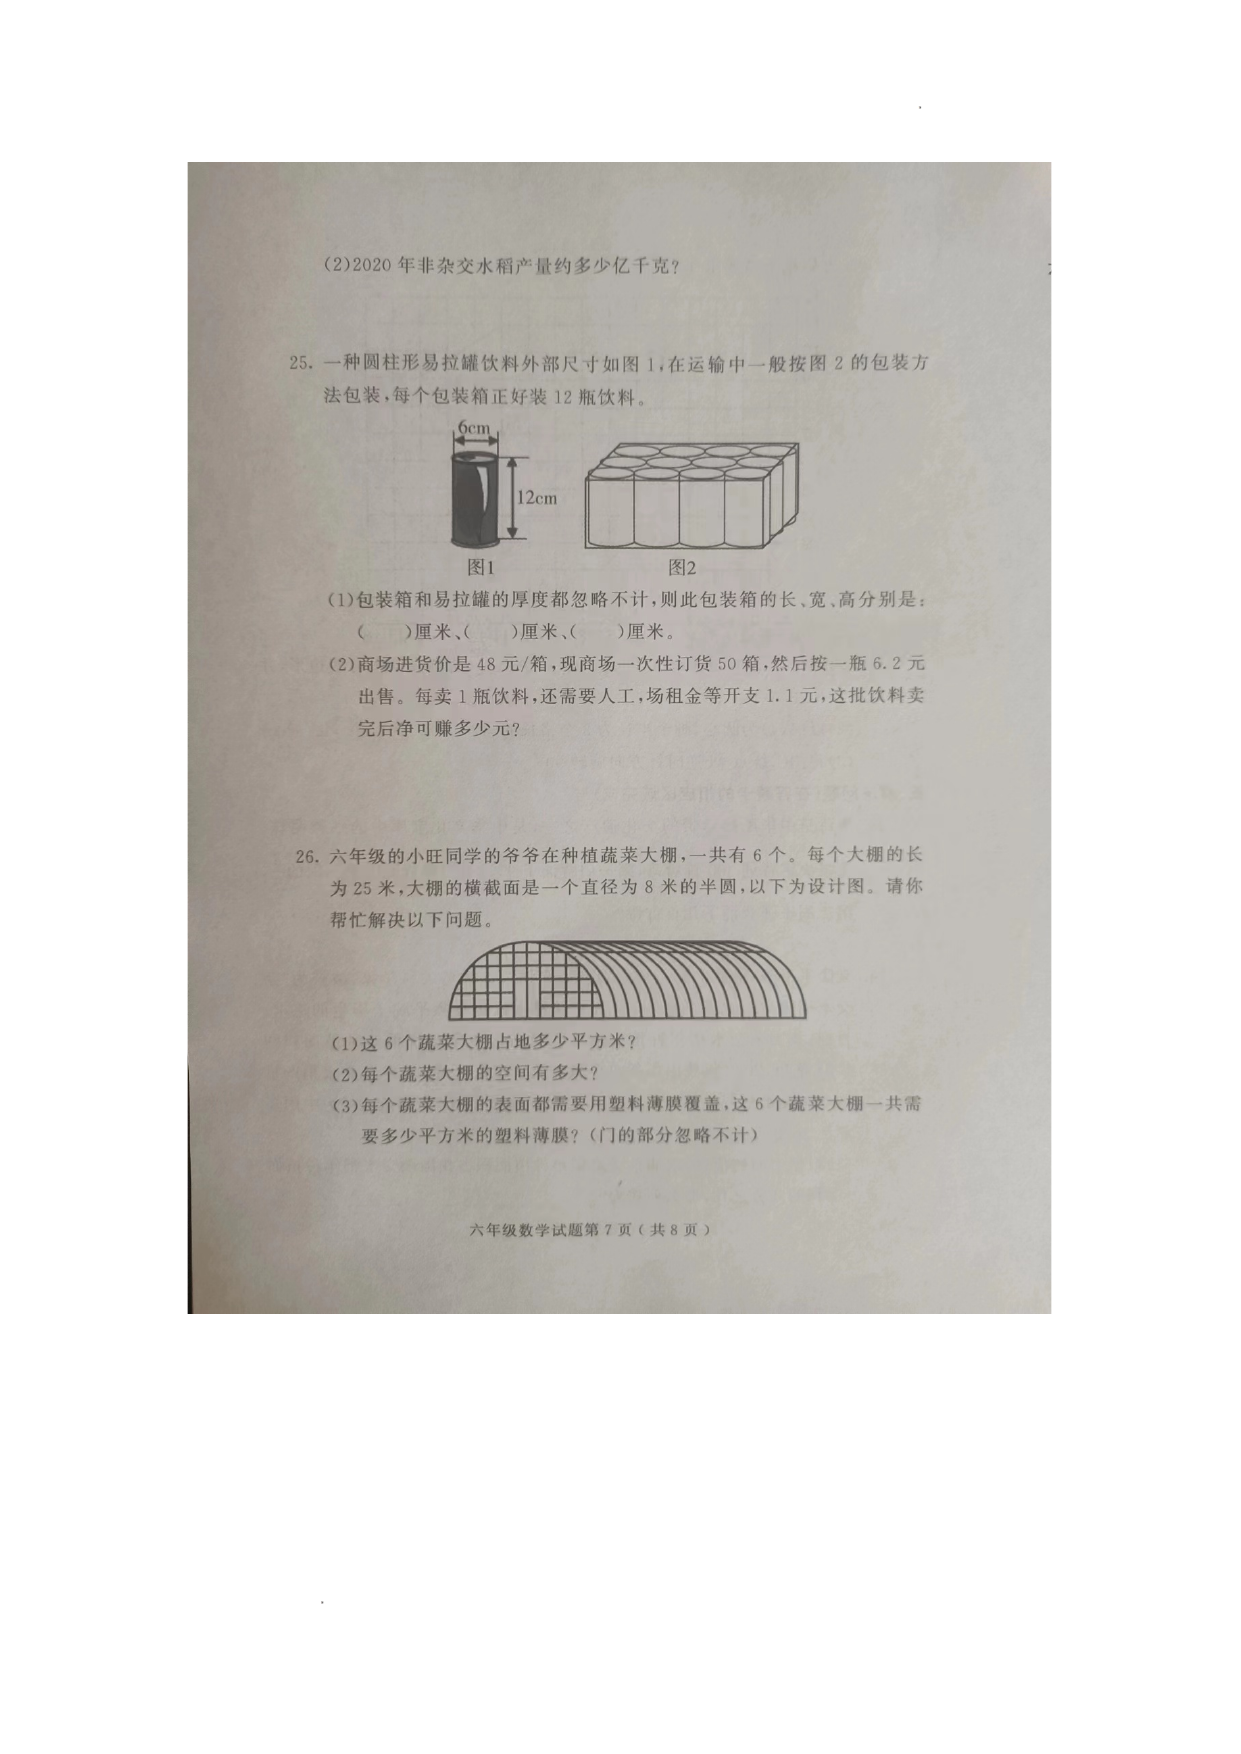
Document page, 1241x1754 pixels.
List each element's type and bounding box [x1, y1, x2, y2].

picture [187, 162, 1052, 1314]
